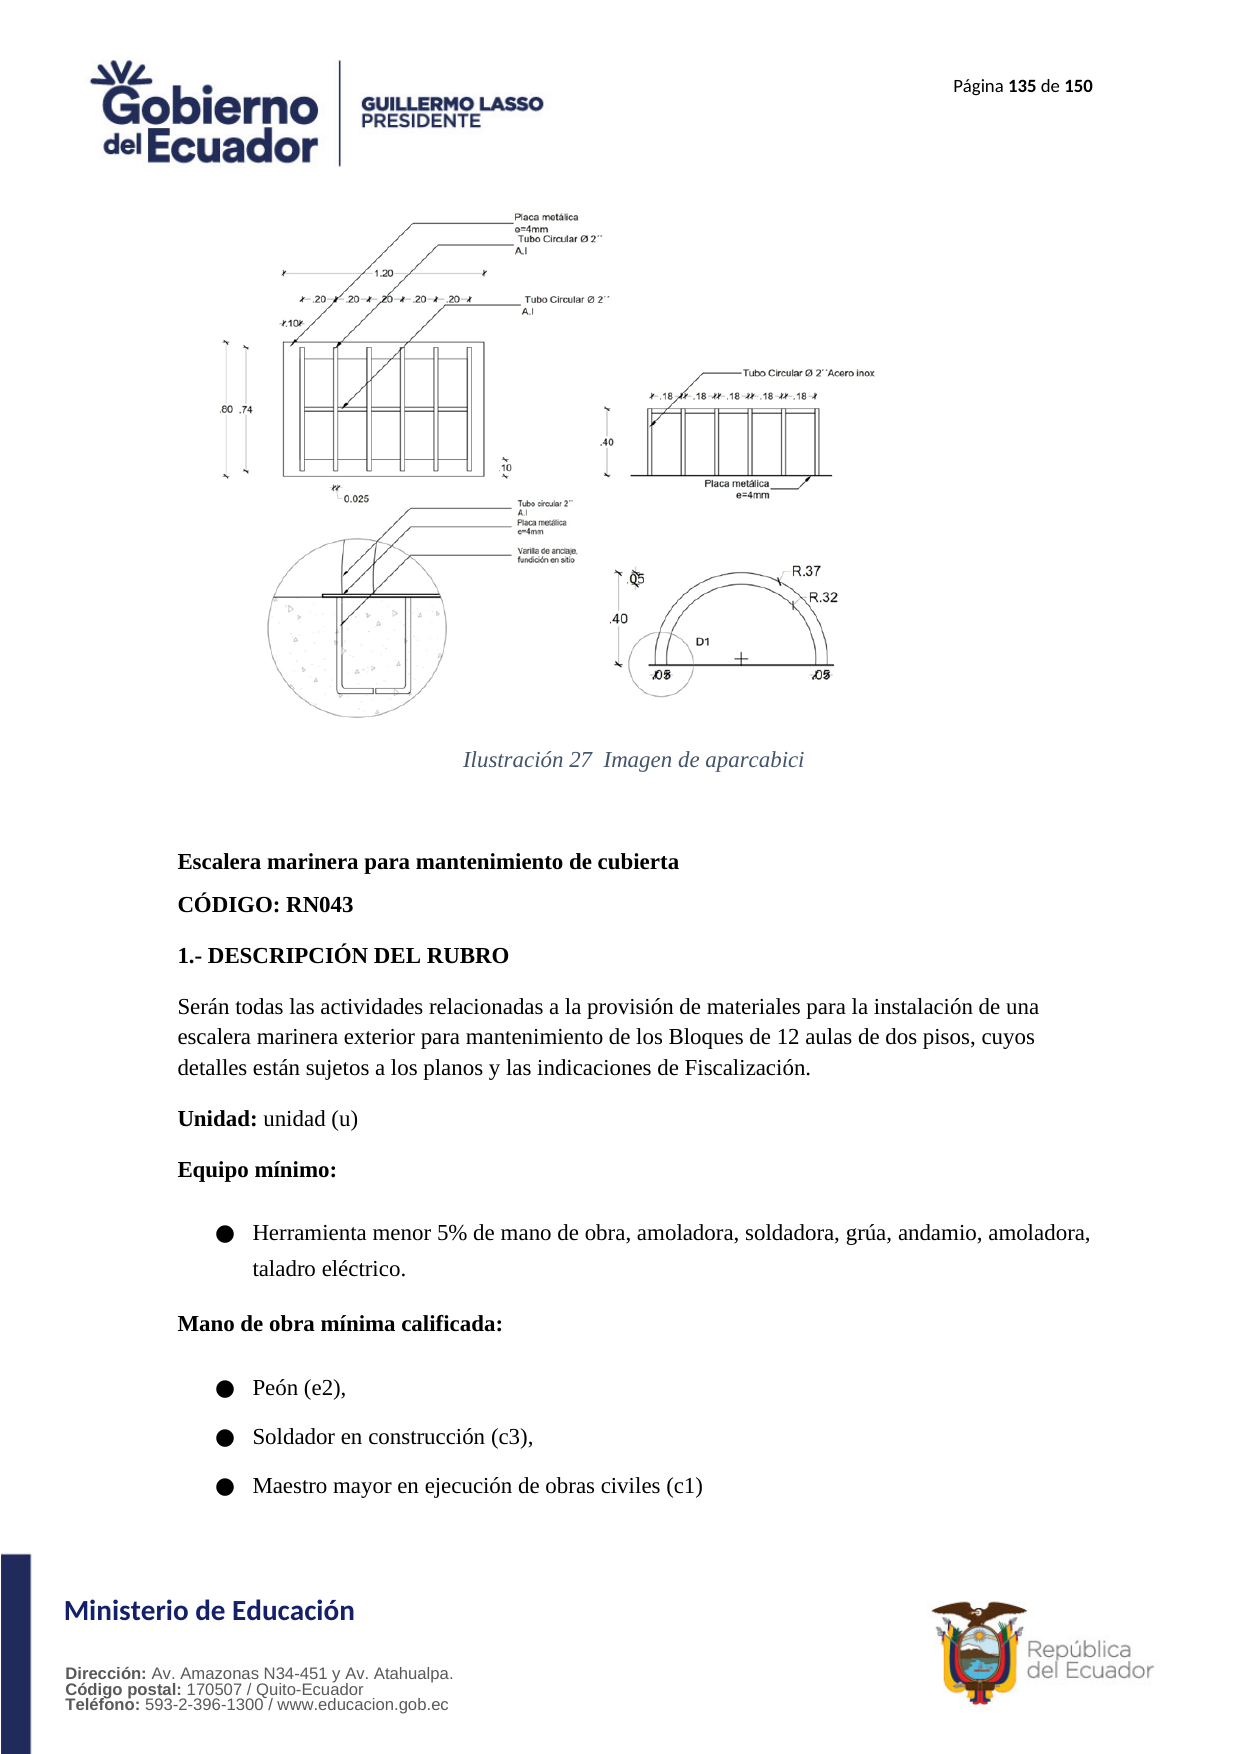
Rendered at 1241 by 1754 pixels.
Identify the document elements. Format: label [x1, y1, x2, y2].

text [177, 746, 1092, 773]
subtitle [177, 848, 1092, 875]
picture [1, 1, 1241, 1754]
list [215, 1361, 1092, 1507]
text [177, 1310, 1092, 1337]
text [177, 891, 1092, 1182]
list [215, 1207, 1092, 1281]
